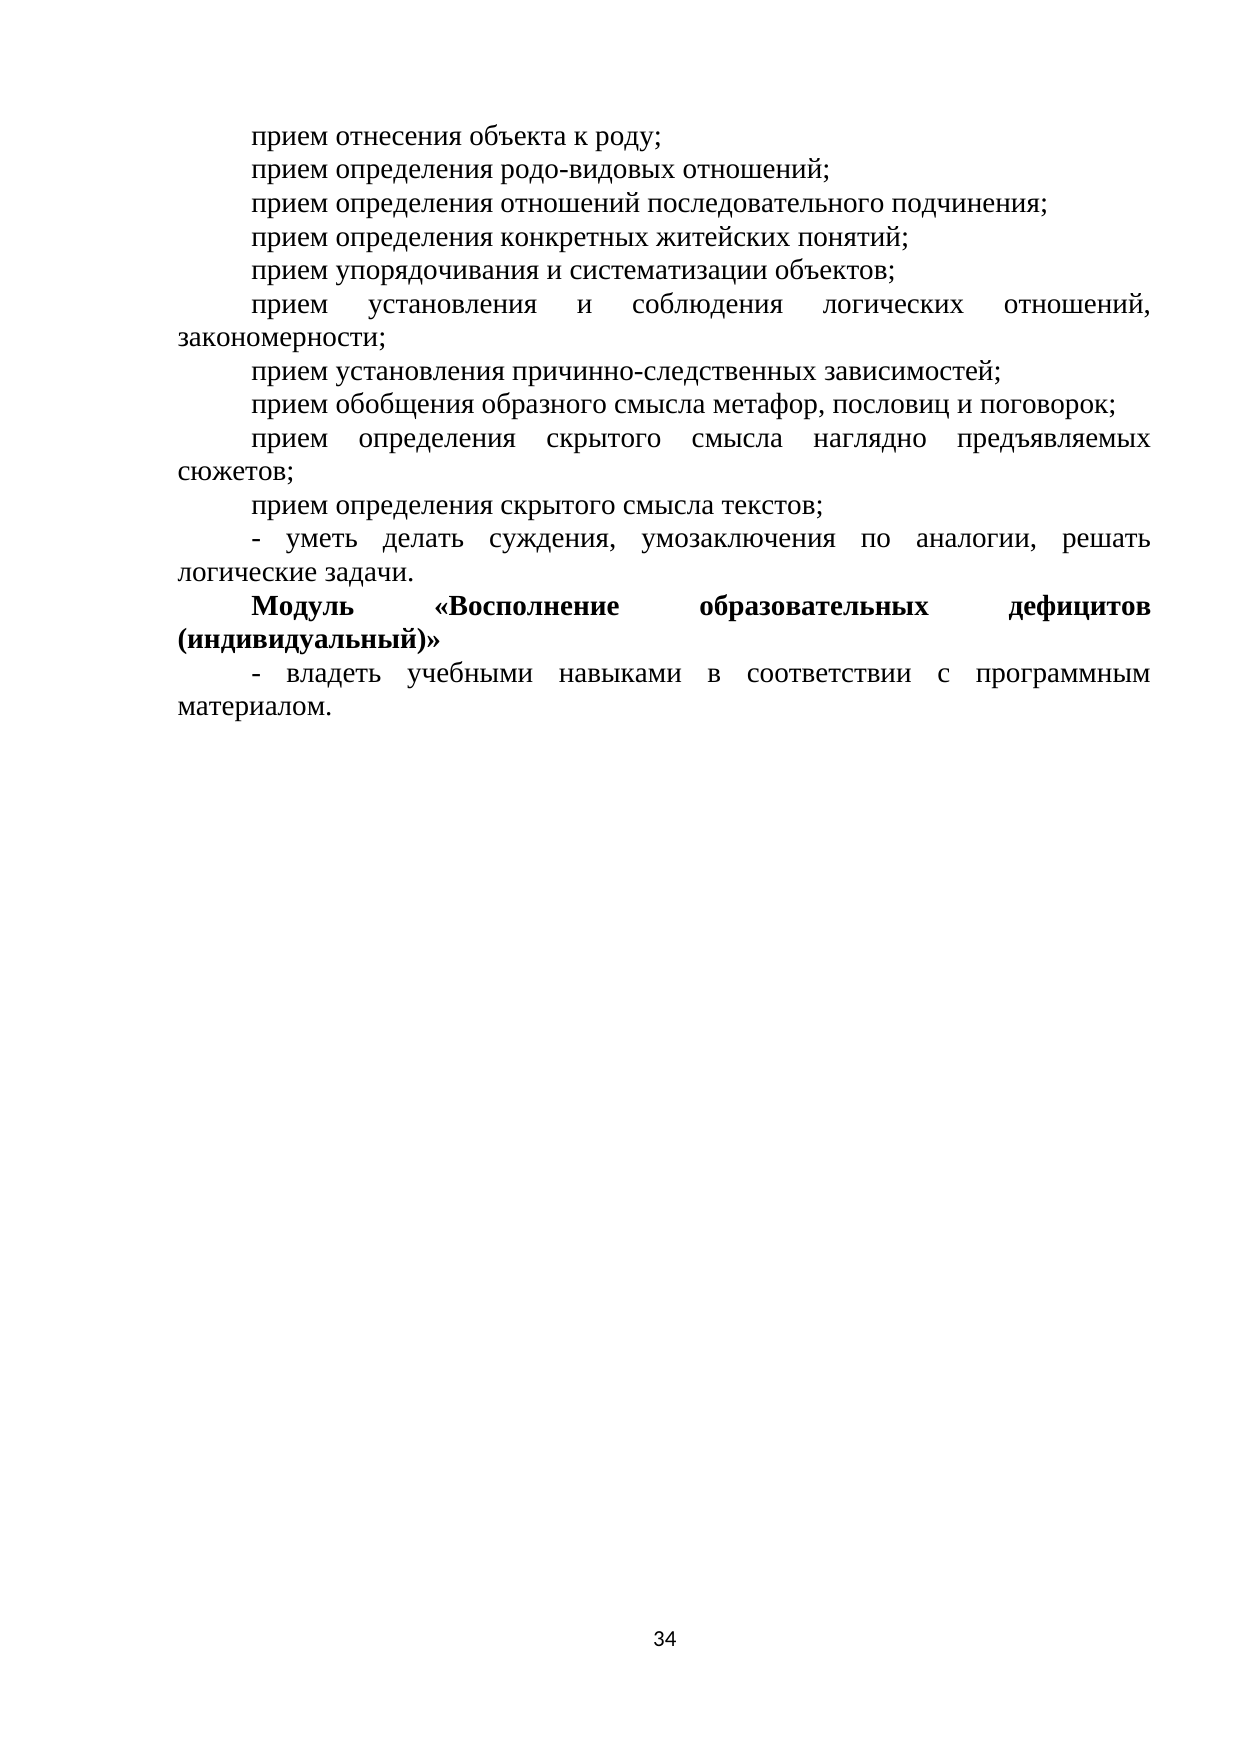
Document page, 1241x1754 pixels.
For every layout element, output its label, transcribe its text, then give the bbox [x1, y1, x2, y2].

text Модуль «Восполнение образовательных дефицитов (индивидуальный)» [177, 588, 1152, 655]
text прием определения родо-видовых отношений; [177, 152, 1152, 185]
text прием определения отношений последовательного подчинения; [177, 185, 1152, 219]
text прием установления и соблюдения логических отношений, закономерности; [177, 286, 1152, 353]
text - владеть учебными навыками в соответствии с программным материалом. [177, 655, 1152, 722]
text прием определения скрытого смысла наглядно предъявляемых сюжетов; [177, 420, 1152, 487]
text прием определения скрытого смысла текстов; [177, 487, 1152, 521]
text прием упорядочивания и систематизации объектов; [177, 252, 1152, 286]
text прием определения конкретных житейских понятий; [177, 219, 1152, 252]
text прием обобщения образного смысла метафор, пословиц и поговорок; [177, 386, 1152, 420]
text - уметь делать суждения, умозаключения по аналогии, решать логические задачи. [177, 521, 1152, 588]
text прием отнесения объекта к роду; [177, 118, 1152, 152]
text прием установления причинно-следственных зависимостей; [177, 353, 1152, 386]
